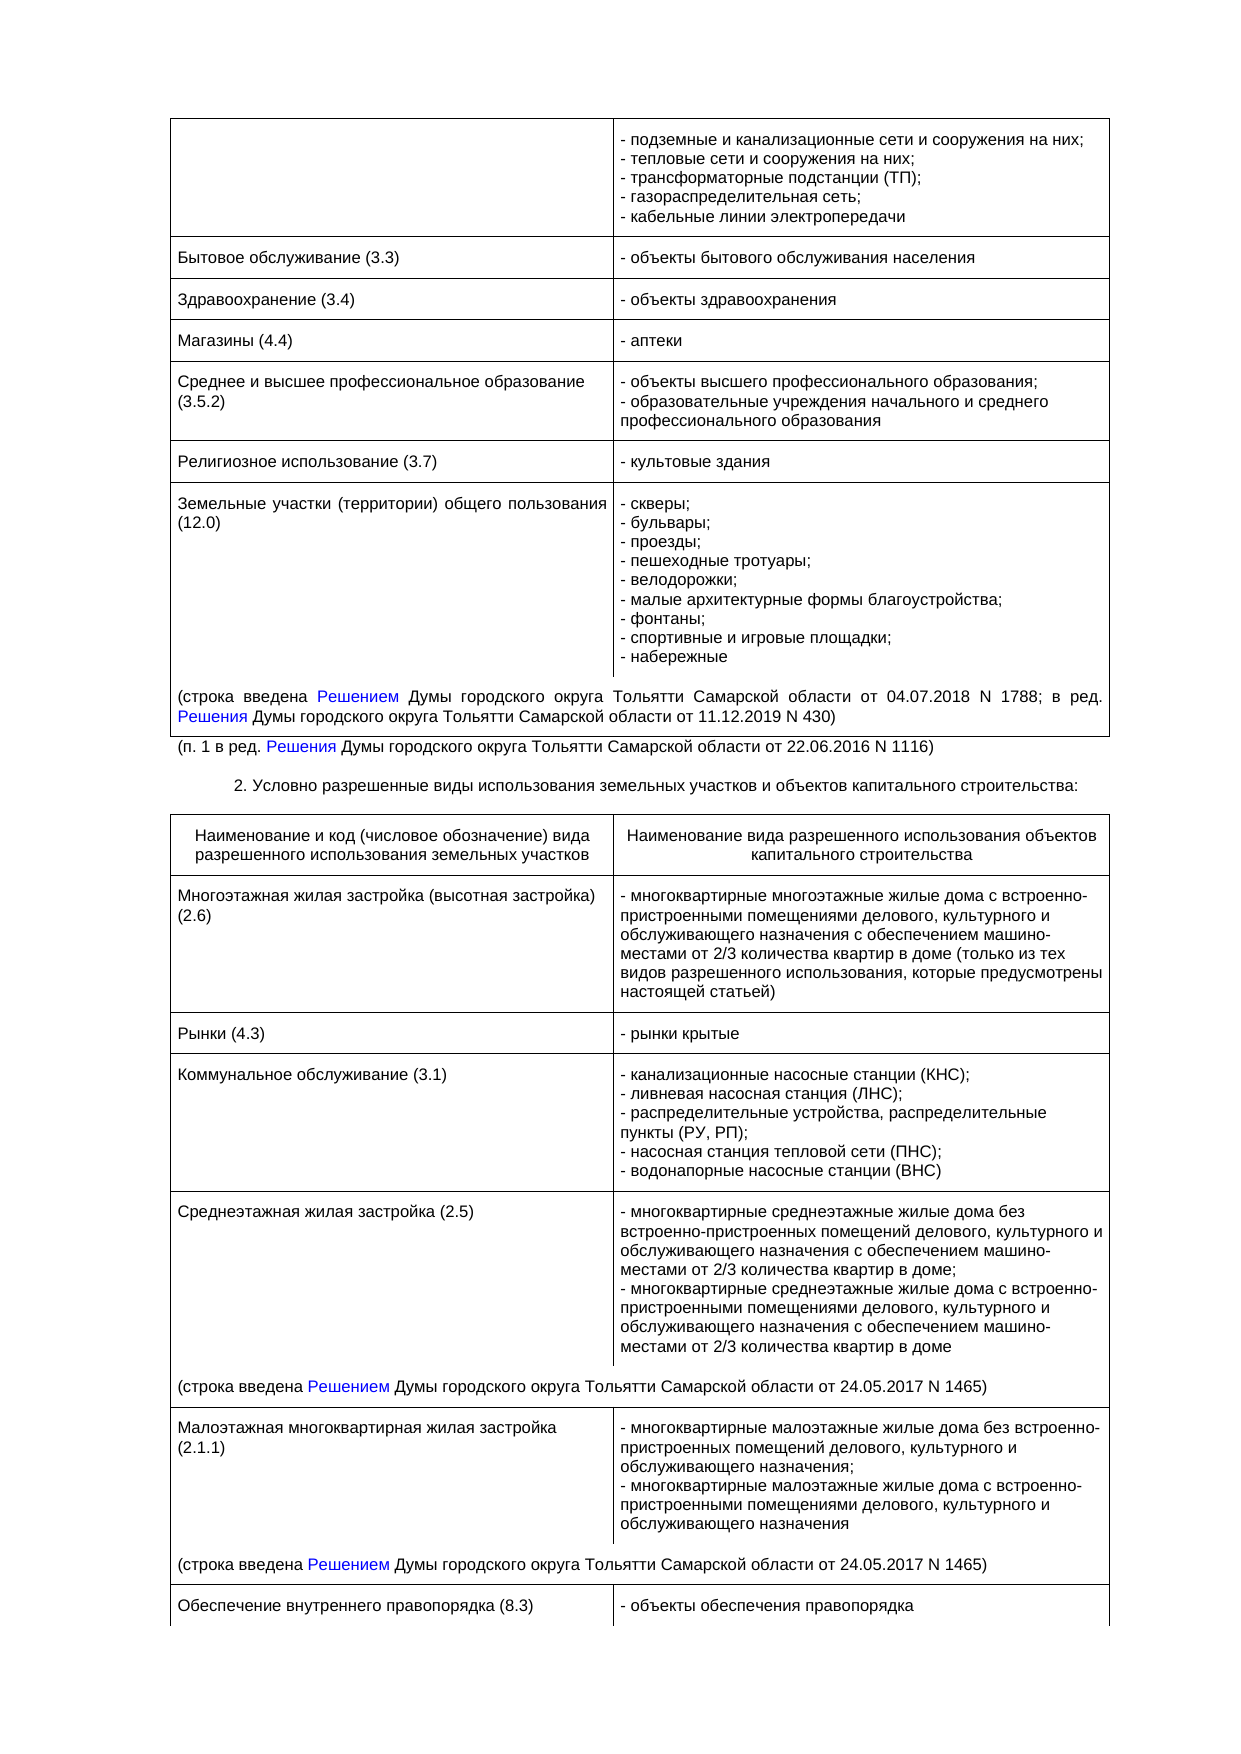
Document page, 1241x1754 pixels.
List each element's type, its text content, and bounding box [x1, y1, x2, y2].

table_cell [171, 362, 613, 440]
text 2. Условно разрешенные виды использования земельных участков и объектов капитального строительства: [177, 776, 1152, 795]
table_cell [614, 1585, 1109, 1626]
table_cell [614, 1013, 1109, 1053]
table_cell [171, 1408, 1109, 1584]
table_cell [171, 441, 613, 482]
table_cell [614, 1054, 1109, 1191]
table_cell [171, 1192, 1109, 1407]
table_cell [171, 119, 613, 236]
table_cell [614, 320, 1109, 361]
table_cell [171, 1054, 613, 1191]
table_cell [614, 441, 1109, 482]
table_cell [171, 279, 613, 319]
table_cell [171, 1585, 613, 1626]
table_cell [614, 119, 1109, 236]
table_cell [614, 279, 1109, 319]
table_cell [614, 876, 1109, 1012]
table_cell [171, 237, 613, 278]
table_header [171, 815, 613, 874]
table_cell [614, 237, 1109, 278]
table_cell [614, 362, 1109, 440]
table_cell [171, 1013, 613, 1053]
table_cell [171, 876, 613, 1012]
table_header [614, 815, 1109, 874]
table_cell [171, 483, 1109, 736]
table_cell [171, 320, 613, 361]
text (п. 1 в ред. Решения Думы городского округа Тольятти Самарской области от 22.06.2016 N 1116) [177, 737, 1152, 756]
